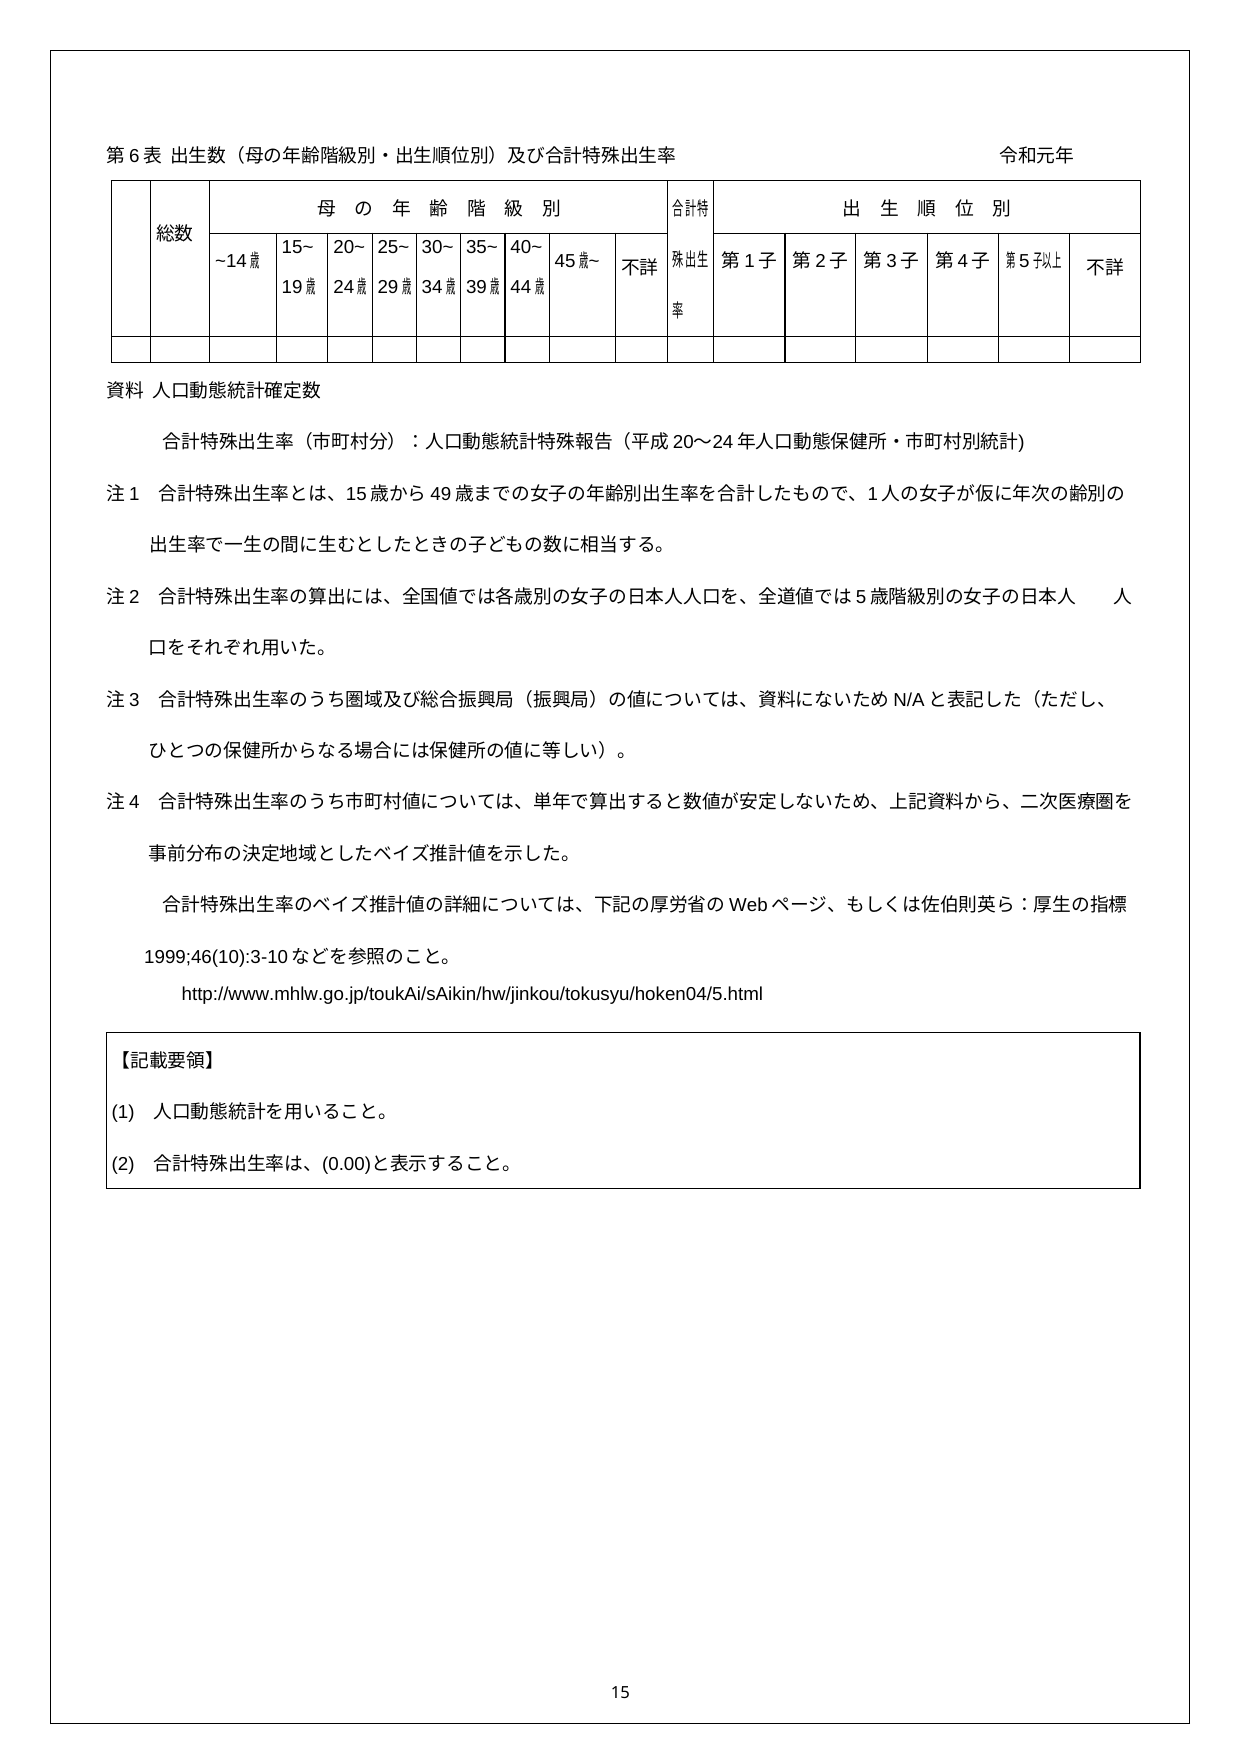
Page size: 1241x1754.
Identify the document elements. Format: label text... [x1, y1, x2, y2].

table_cell 不詳 [616, 234, 667, 336]
text 合計特殊出生率（市町村分）：人口動態統計特殊報告（平成20～24年人口動態保健所・市町村別統計) [106, 415, 1134, 466]
table_cell [616, 337, 667, 362]
table_header 【記載要領】 (1) 人口動態統計を用いること。 (2) 合計特殊出生率は、(0.00)と表示すること。 [107, 1033, 1139, 1188]
text 注1 合計特殊出生率とは、15歳から49歳までの女子の年齢別出生率を合計したもので、1人の女子が仮に年次の齢別の出生率で一生の間に生むとしたときの子どもの数に相当する。 [106, 466, 1134, 569]
table_cell [999, 337, 1069, 362]
table_cell 第5子以上 [999, 234, 1069, 336]
table_cell [1070, 337, 1140, 362]
table_cell [550, 337, 615, 362]
table_cell 不詳 [1070, 234, 1140, 336]
table_cell [210, 337, 276, 362]
table_cell 第1子 [714, 234, 784, 336]
table_cell [856, 337, 927, 362]
table_cell [373, 337, 416, 362]
table_cell [928, 337, 998, 362]
table_cell [786, 337, 855, 362]
text 注4 合計特殊出生率のうち市町村値については、単年で算出すると数値が安定しないため、上記資料から、二次医療圏を事前分布の決定地域としたベイズ推計値を示した。 [106, 775, 1134, 878]
table_cell 45歳~ [550, 234, 615, 336]
table_cell 40~44歳 [506, 234, 549, 336]
table_header 合計特殊出生率 [668, 181, 713, 336]
table_cell 20~24歳 [328, 234, 372, 336]
text 資料 人口動態統計確定数 [106, 363, 1134, 415]
text 第6表 出生数（母の年齢階級別・出生順位別）及び合計特殊出生率 令和元年 [106, 129, 1134, 180]
table_header 母 の 年 齢 階 級 別 [210, 181, 667, 233]
table_cell 30~34歳 [417, 234, 460, 336]
table_cell [668, 337, 713, 362]
table_cell [506, 337, 549, 362]
table_cell [461, 337, 504, 362]
table_cell 第3子 [856, 234, 927, 336]
table_cell 35~39歳 [461, 234, 504, 336]
table_header 総数 [151, 181, 209, 336]
table_cell 15~19歳 [277, 234, 327, 336]
table_cell [151, 337, 209, 362]
table_cell ~14歳 [210, 234, 276, 336]
table_cell 第4子 [928, 234, 998, 336]
text http://www.mhlw.go.jp/toukAi/sAikin/hw/jinkou/tokusyu/hoken04/5.html [106, 981, 1134, 1007]
text 合計特殊出生率のベイズ推計値の詳細については、下記の厚労省のWebページ、もしくは佐伯則英ら：厚生の指標1999;46(10):3-10などを参照のこと。 [144, 878, 1134, 981]
table_header 出 生 順 位 別 [714, 181, 1140, 233]
table_cell [112, 337, 150, 362]
text 注2 合計特殊出生率の算出には、全国値では各歳別の女子の日本人人口を、全道値では5歳階級別の女子の日本人 人口をそれぞれ用いた。 [106, 569, 1134, 672]
table_cell [714, 337, 784, 362]
table_cell 第2子 [786, 234, 855, 336]
table_header [112, 181, 150, 336]
table_cell [277, 337, 327, 362]
table_cell [417, 337, 460, 362]
text 注3 合計特殊出生率のうち圏域及び総合振興局（振興局）の値については、資料にないためN/Aと表記した（ただし、ひとつの保健所からなる場合には保健所の値に等しい）。 [106, 672, 1134, 775]
table_cell 25~29歳 [373, 234, 416, 336]
table_cell [328, 337, 372, 362]
